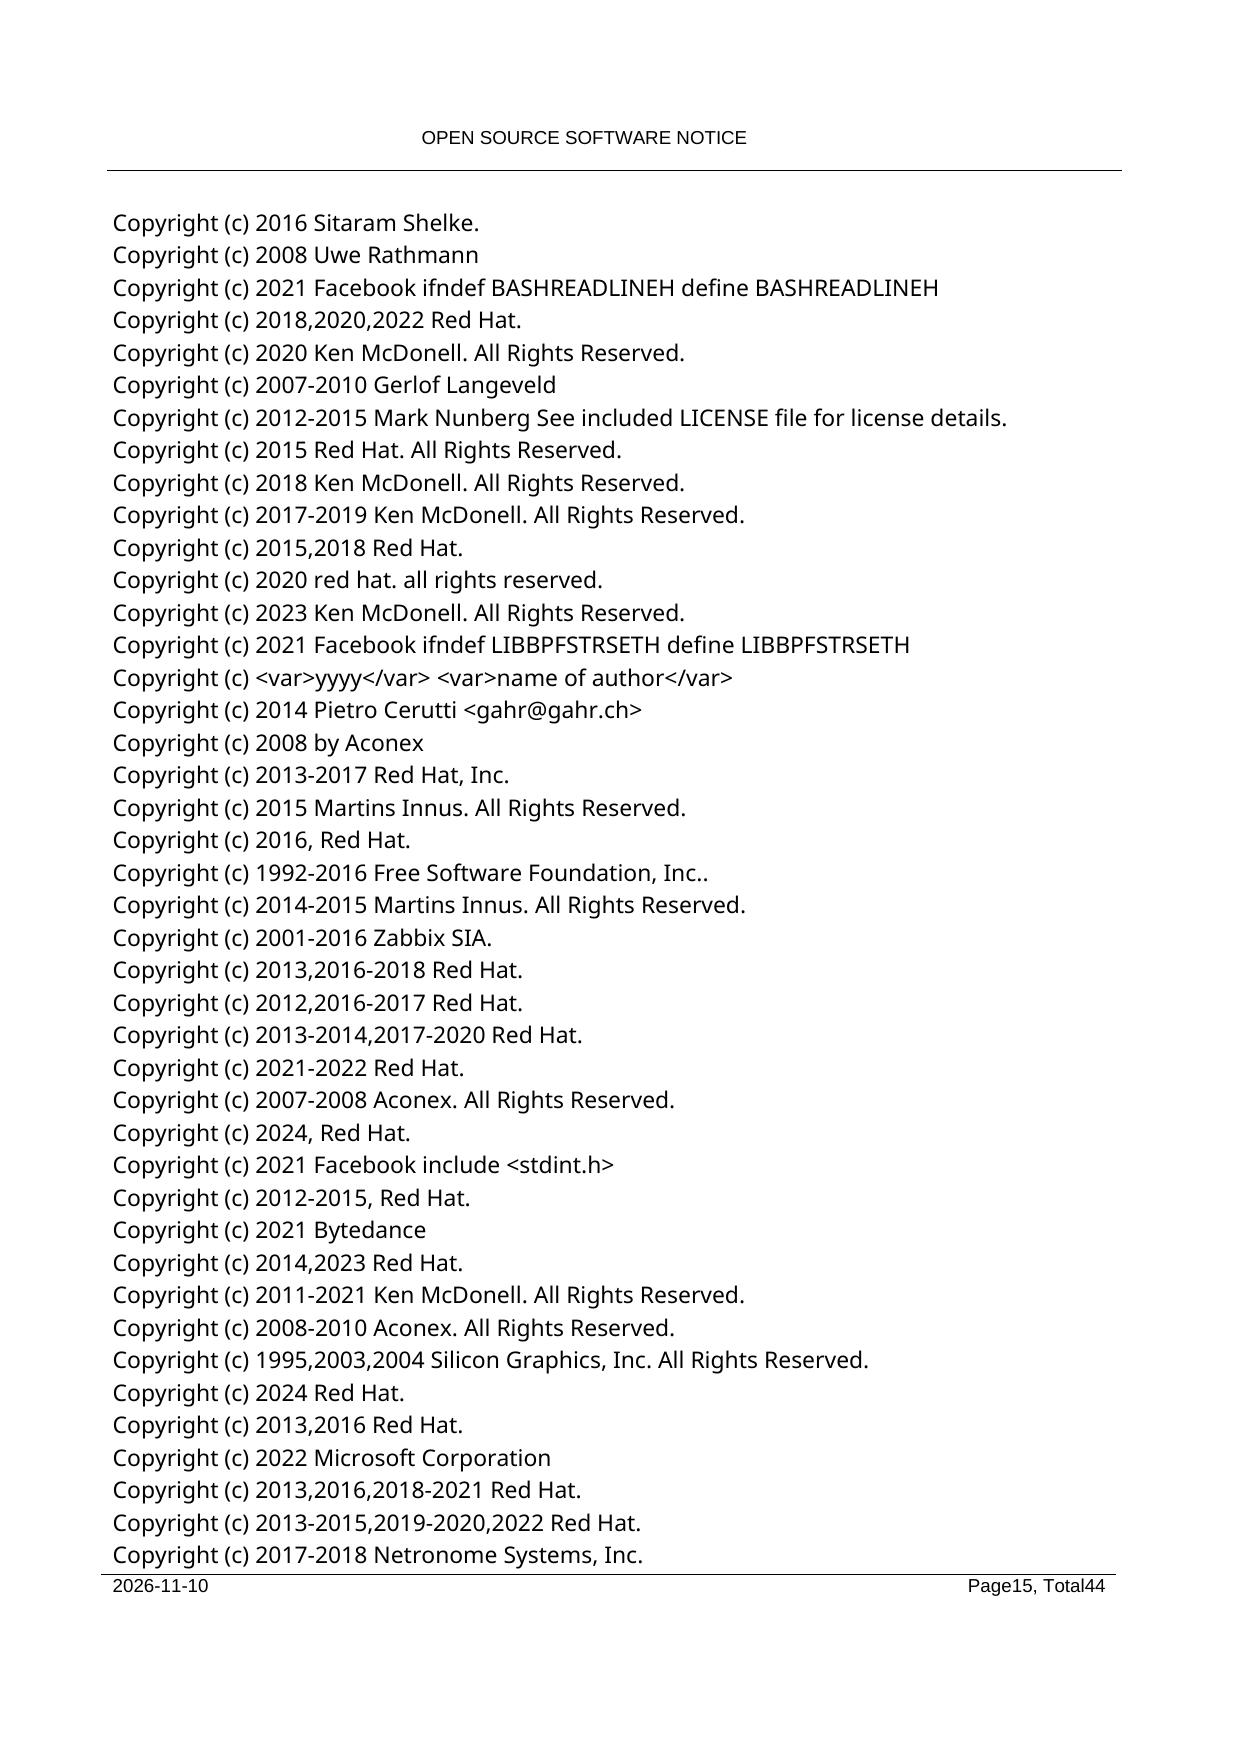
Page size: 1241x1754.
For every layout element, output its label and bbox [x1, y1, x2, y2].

text [112, 206, 1128, 1571]
